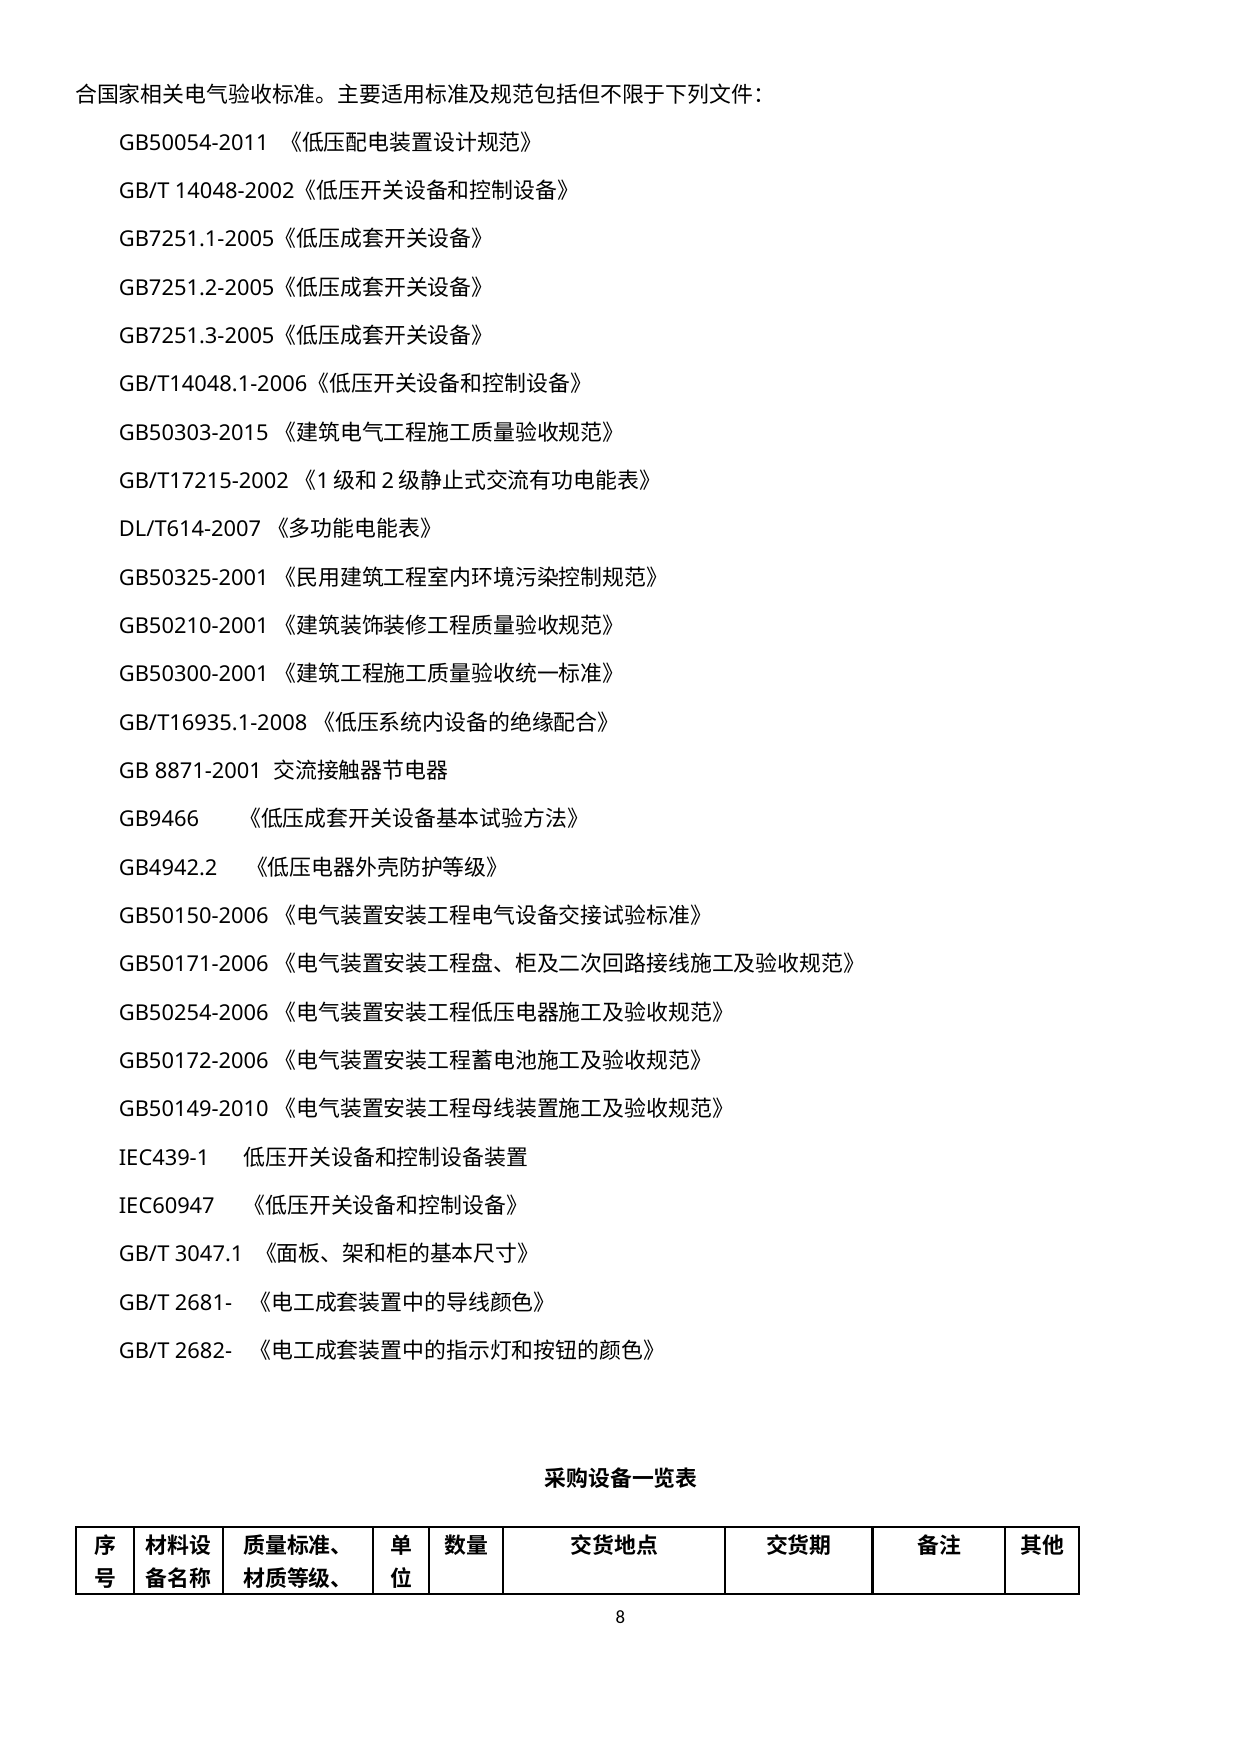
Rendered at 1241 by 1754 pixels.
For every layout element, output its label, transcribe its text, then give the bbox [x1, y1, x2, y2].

table_header 数量 [430, 1528, 502, 1593]
text GB50172-2006 《电气装置安装工程蓄电池施工及验收规范》 [75, 1043, 1165, 1075]
text GB50149-2010 《电气装置安装工程母线装置施工及验收规范》 [75, 1091, 1165, 1124]
text DL/T614-2007 《多功能电能表》 [75, 511, 1165, 544]
text GB7251.2-2005《低压成套开关设备》 [75, 269, 1165, 302]
text GB/T 2682- 《电工成套装置中的指示灯和按钮的颜色》 [75, 1333, 1165, 1365]
text IEC60947 《低压开关设备和控制设备》 [75, 1188, 1165, 1220]
text GB9466 《低压成套开关设备基本试验方法》 [75, 801, 1165, 834]
text GB/T14048.1-2006《低压开关设备和控制设备》 [75, 366, 1165, 399]
text IEC439-1 低压开关设备和控制设备装置 [75, 1139, 1165, 1172]
text GB50054-2011 《低压配电装置设计规范》 [75, 124, 1165, 157]
text GB50210-2001 《建筑装饰装修工程质量验收规范》 [75, 608, 1165, 640]
table_header 备注 [874, 1528, 1004, 1593]
text GB50300-2001 《建筑工程施工质量验收统一标准》 [75, 656, 1165, 689]
text GB/T16935.1-2008 《低压系统内设备的绝缘配合》 [75, 704, 1165, 737]
text GB/T17215-2002 《1级和2级静止式交流有功电能表》 [75, 463, 1165, 495]
text GB50254-2006 《电气装置安装工程低压电器施工及验收规范》 [75, 994, 1165, 1027]
text 采购设备一览表 [75, 1461, 1167, 1493]
text GB4942.2 《低压电器外壳防护等级》 [75, 849, 1165, 882]
text GB7251.1-2005《低压成套开关设备》 [75, 221, 1165, 254]
text GB50171-2006 《电气装置安装工程盘、柜及二次回路接线施工及验收规范》 [75, 946, 1165, 979]
text GB/T 14048-2002《低压开关设备和控制设备》 [75, 173, 1165, 205]
text GB50303-2015 《建筑电气工程施工质量验收规范》 [75, 414, 1165, 447]
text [75, 76, 1165, 109]
text GB7251.3-2005《低压成套开关设备》 [75, 318, 1165, 350]
table_header 交货期 [726, 1528, 871, 1593]
table_header 质量标准、材质等级、参数 [224, 1528, 372, 1593]
text GB 8871-2001 交流接触器节电器 [75, 753, 1165, 785]
text GB50150-2006 《电气装置安装工程电气设备交接试验标准》 [75, 898, 1165, 930]
text GB50325-2001 《民用建筑工程室内环境污染控制规范》 [75, 559, 1165, 592]
table_header 材料设备名称 [135, 1528, 222, 1593]
table_header 交货地点 [504, 1528, 724, 1593]
text GB/T 3047.1 《面板、架和柜的基本尺寸》 [75, 1236, 1165, 1269]
table_header 序号 [77, 1528, 133, 1593]
text GB/T 2681- 《电工成套装置中的导线颜色》 [75, 1284, 1165, 1317]
table_header 单位 [374, 1528, 428, 1593]
table_header 其他 [1006, 1528, 1078, 1593]
